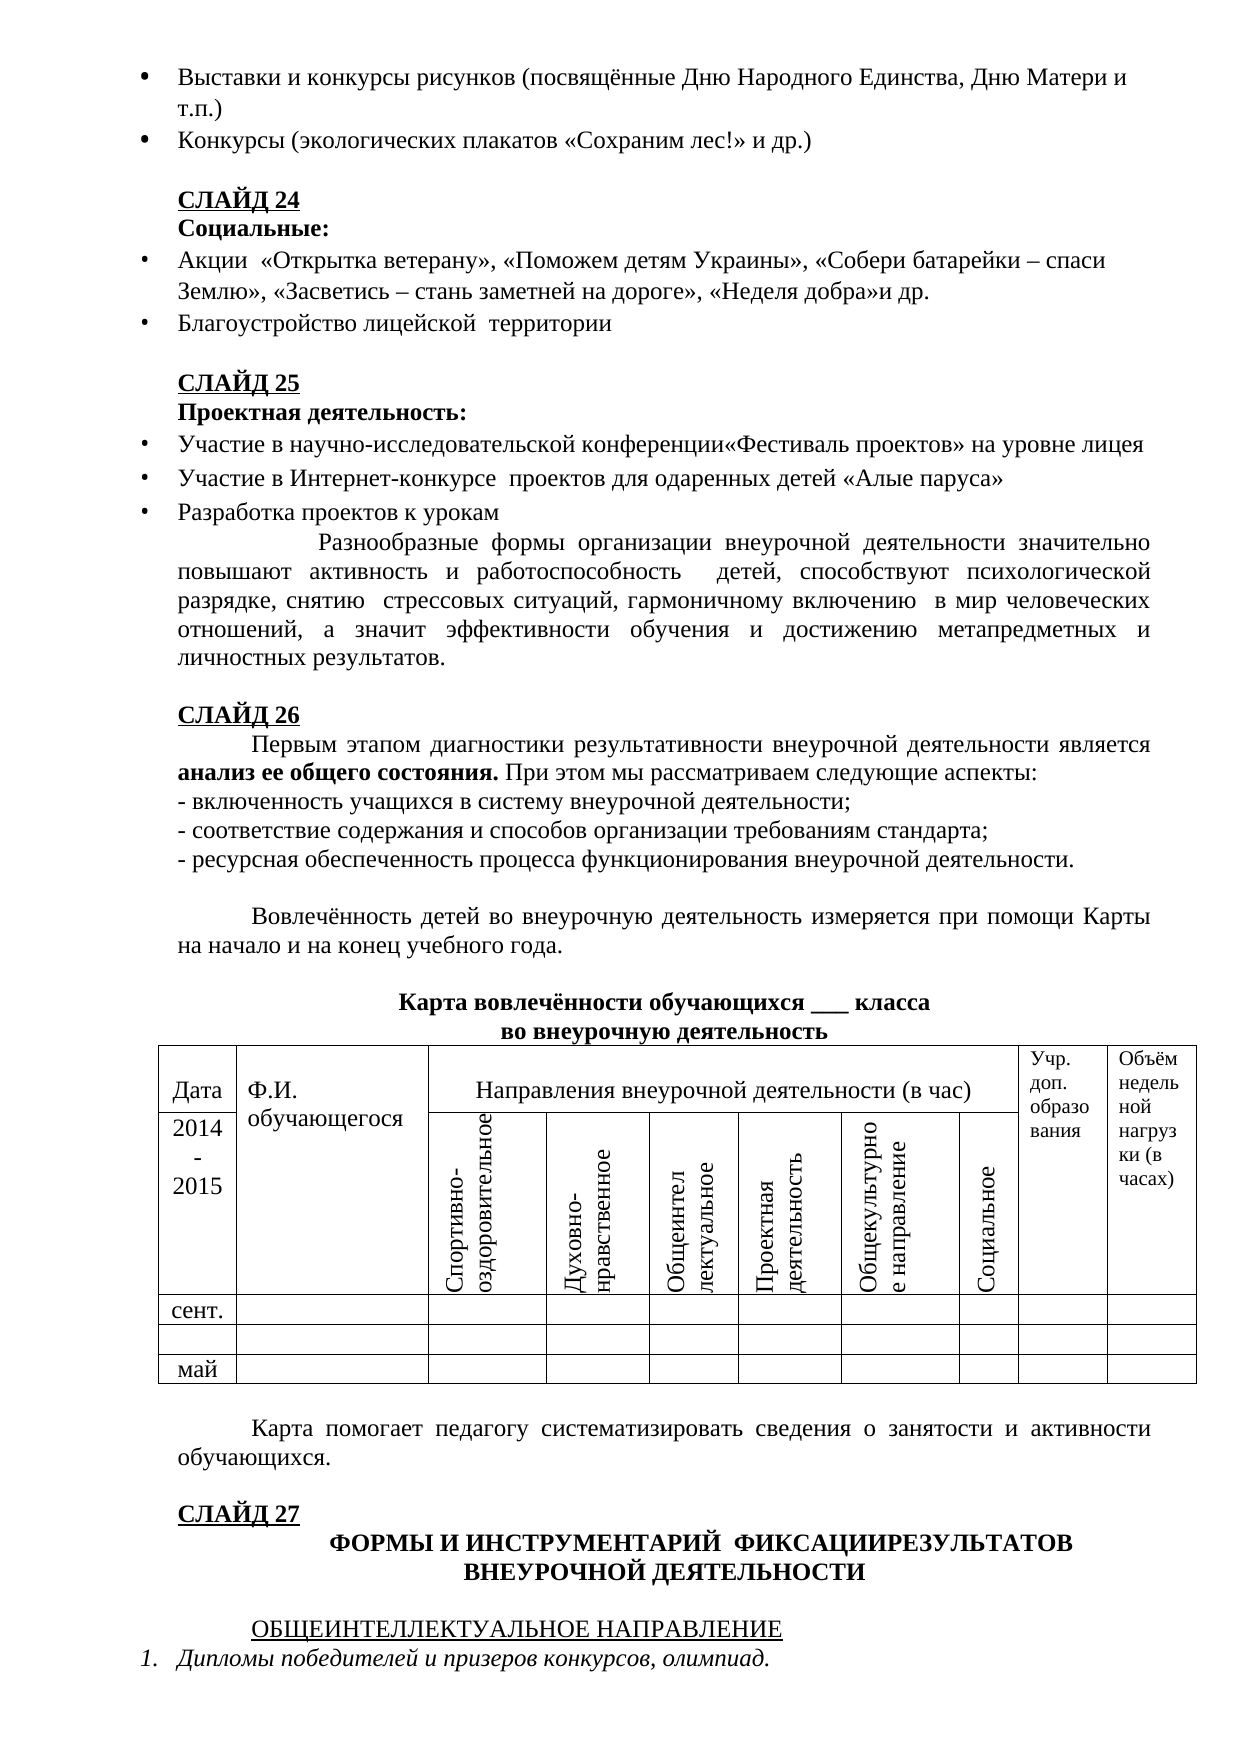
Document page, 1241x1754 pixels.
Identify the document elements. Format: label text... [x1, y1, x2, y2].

table_cell [1108, 1355, 1196, 1383]
table_cell [547, 1325, 649, 1353]
text - ресурсная обеспеченность процесса функционирования внеурочной деятельности. [177, 844, 1152, 872]
table_cell [1019, 1295, 1107, 1324]
table_cell Спортивно-оздоровительное [429, 1113, 546, 1294]
table_header Направления внеурочной деятельности (в час) [429, 1046, 1018, 1112]
table_cell [1019, 1325, 1107, 1353]
text Карта вовлечённости обучающихся ___ класса [177, 987, 1152, 1016]
table_cell [650, 1325, 738, 1353]
table_cell Общекультурное направление [842, 1113, 959, 1294]
text - включенность учащихся в систему внеурочной деятельности; [177, 786, 1152, 815]
table_cell сент. [159, 1295, 236, 1324]
list Участие в научно-исследовательской конференции«Фестиваль проектов» на уровне лицея [140, 425, 1152, 459]
text ОБЩЕИНТЕЛЛЕКТУАЛЬНОЕ НАПРАВЛЕНИЕ [177, 1614, 1152, 1643]
text - соответствие содержания и способов организации требованиям стандарта; [177, 815, 1152, 844]
list Конкурсы (экологических плакатов «Сохраним лес!» и др.) [140, 122, 1152, 156]
table_cell [237, 1295, 428, 1324]
list Благоустройство лицейской территории [140, 305, 1152, 339]
table_cell [159, 1325, 236, 1353]
table_cell [650, 1295, 738, 1324]
list Участие в Интернет-конкурсе проектов для одаренных детей «Алые паруса» [140, 459, 1152, 493]
text Социальные: [177, 213, 1152, 242]
table_header Объём недельной нагрузки (в часах) [1108, 1046, 1196, 1294]
table_header Ф.И. обучающегося [237, 1046, 428, 1294]
list Разработка проектов к урокам [140, 493, 1152, 527]
table_cell [547, 1295, 649, 1324]
table_cell [842, 1325, 959, 1353]
table_cell Социальное [960, 1113, 1018, 1294]
text СЛАЙД 26 [177, 700, 1152, 729]
table_cell [739, 1325, 841, 1353]
table_cell [960, 1355, 1018, 1383]
list Дипломы победителей и призеров конкурсов, олимпиад. [140, 1643, 1152, 1672]
list Акции «Открытка ветерану», «Поможем детям Украины», «Собери батарейки – спаси Землю», «Засветись – стань заметней на дороге», «Неделя добра»и др. [140, 242, 1152, 305]
table_cell Общеинтел лектуальное [650, 1113, 738, 1294]
list Выставки и конкурсы рисунков (посвящённые Дню Народного Единства, Дню Матери и т.п.) [140, 59, 1152, 122]
table_cell [842, 1355, 959, 1383]
text СЛАЙД 24 [177, 185, 1152, 213]
table_cell [739, 1355, 841, 1383]
text Разнообразные формы организации внеурочной деятельности значительно повышают активность и работоспособность детей, способствуют психологической разрядке, снятию стрессовых ситуаций, гармоничному включению в мир человеческих отношений, а значит эффективности обучения и достижению метапредметных и личностных результатов. [177, 527, 1152, 671]
table_cell [960, 1325, 1018, 1353]
table_cell 2014-2015 [159, 1113, 236, 1294]
table_cell [429, 1295, 546, 1324]
text Первым этапом диагностики результативности внеурочной деятельности является анализ ее общего состояния. При этом мы рассматриваем следующие аспекты: [177, 729, 1152, 786]
list ФОРМЫ И ИНСТРУМЕНТАРИЙ ФИКСАЦИИРЕЗУЛЬТАТОВ ВНЕУРОЧНОЙ ДЕЯТЕЛЬНОСТИ [177, 1528, 1152, 1586]
text во внеурочную деятельность [177, 1016, 1152, 1045]
table_cell [842, 1295, 959, 1324]
table_cell [739, 1295, 841, 1324]
table_cell май [159, 1355, 236, 1383]
table_header Дата [159, 1046, 236, 1112]
text Карта помогает педагогу систематизировать сведения о занятости и активности обучающихся. [177, 1413, 1152, 1471]
text Проектная деятельность: [177, 397, 1152, 425]
table_cell Духовно- нравственное [547, 1113, 649, 1294]
table_cell [237, 1325, 428, 1353]
table_cell Проектная деятельность [739, 1113, 841, 1294]
table_cell [1019, 1355, 1107, 1383]
text СЛАЙД 27 [177, 1499, 1152, 1528]
table_cell [237, 1355, 428, 1383]
table_cell [429, 1355, 546, 1383]
table_cell [429, 1325, 546, 1353]
text СЛАЙД 25 [177, 368, 1152, 397]
table_header Учр. доп. образования [1019, 1046, 1107, 1294]
table_cell [547, 1355, 649, 1383]
table_cell [960, 1295, 1018, 1324]
text Вовлечённость детей во внеурочную деятельность измеряется при помощи Карты на начало и на конец учебного года. [177, 901, 1152, 959]
table_cell [1108, 1325, 1196, 1353]
table_cell [1108, 1295, 1196, 1324]
table_cell [650, 1355, 738, 1383]
